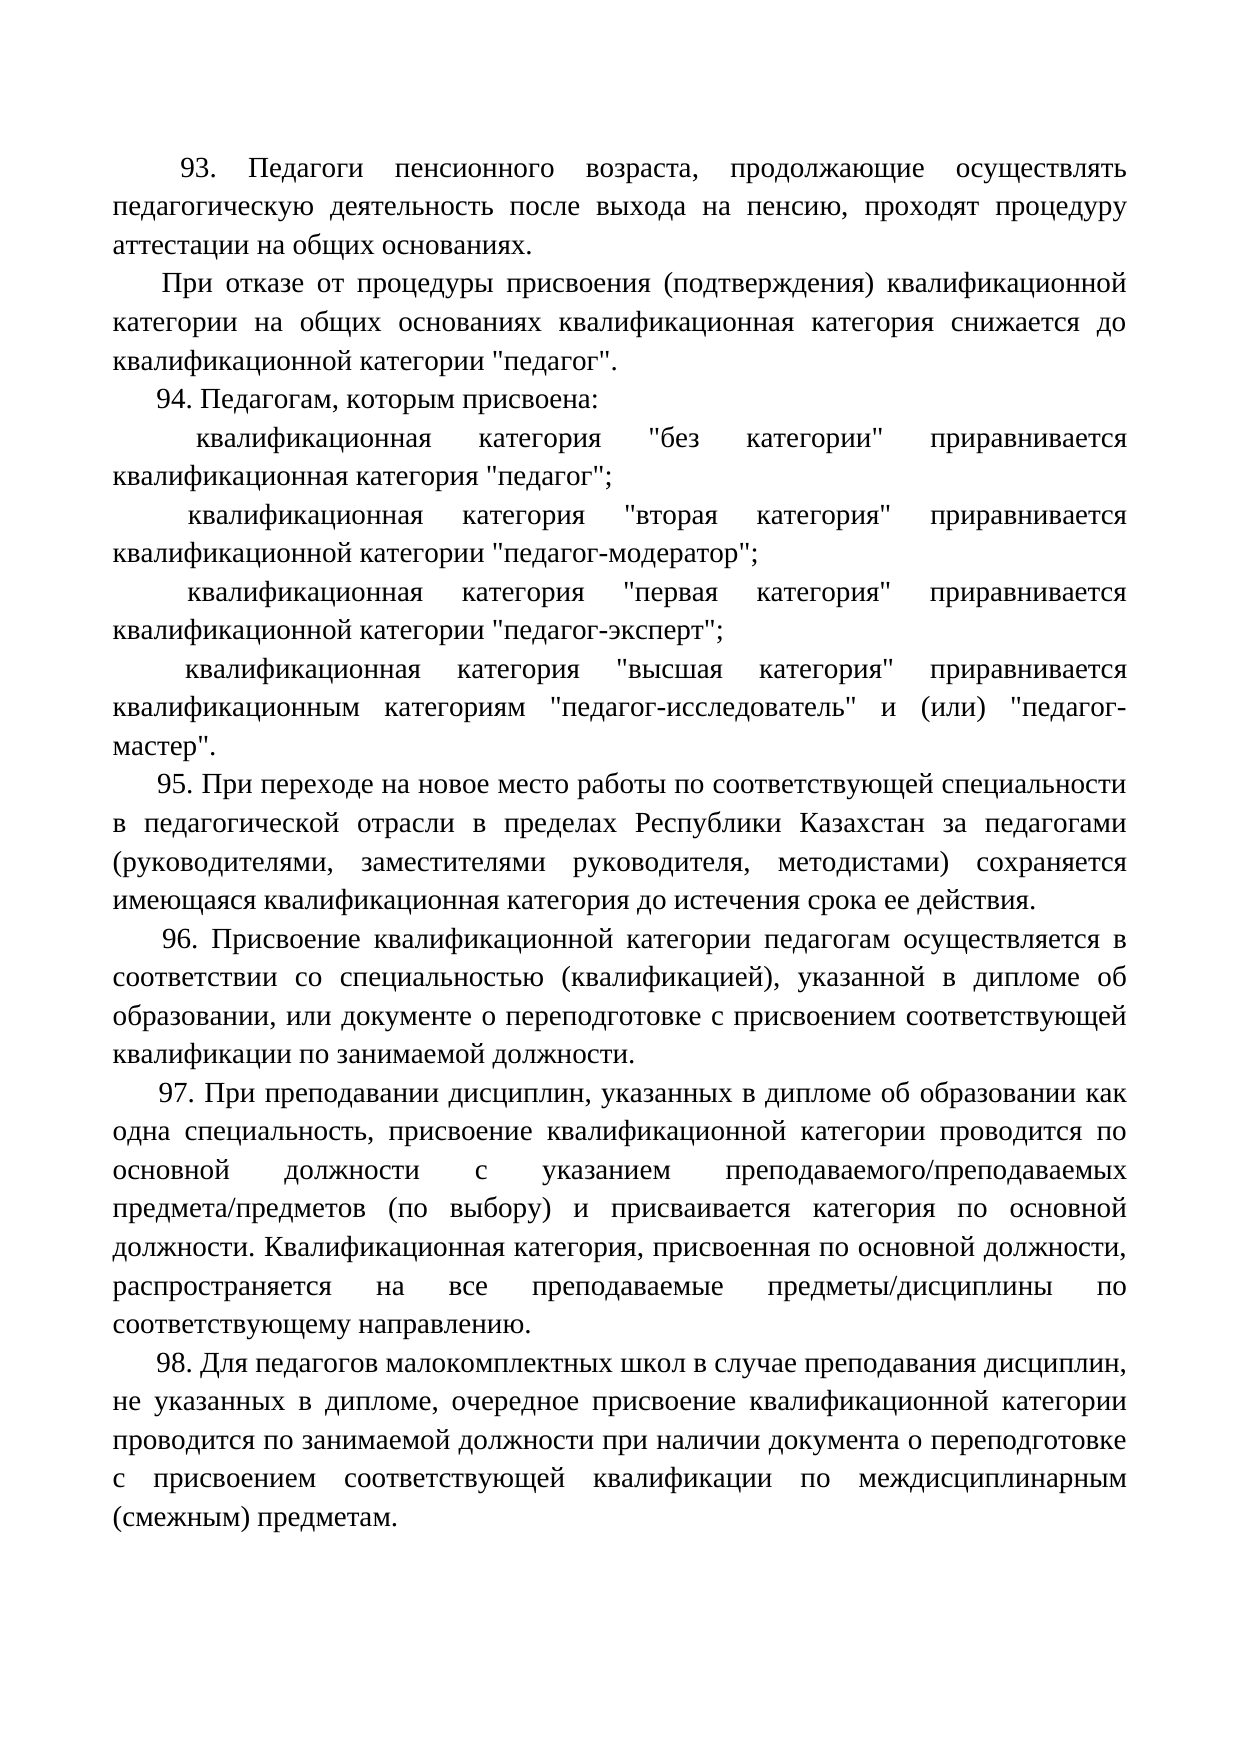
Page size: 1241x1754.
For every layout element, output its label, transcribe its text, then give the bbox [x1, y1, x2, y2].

text 95. При переходе на новое место работы по соответствующей специальности в педагогической отрасли в пределах Республики Казахстан за педагогами (руководителями, заместителями руководителя, методистами) сохраняется имеющаяся квалификационная категория до истечения срока ее действия. [112, 767, 1128, 916]
text 97. При преподавании дисциплин, указанных в дипломе об образовании как одна специальность, присвоение квалификационной категории проводится по основной должности с указанием преподаваемого/преподаваемых предмета/предметов (по выбору) и присваивается категория по основной должности. Квалификационная категория, присвоенная по основной должности, распространяется на все преподаваемые предметы/дисциплины по соответствующему направлению. [112, 1075, 1128, 1340]
text 93. Педагоги пенсионного возраста, продолжающие осуществлять педагогическую деятельность после выхода на пенсию, проходят процедуру аттестации на общих основаниях. [112, 150, 1128, 261]
text квалификационная категория "высшая категория" приравнивается квалификационным категориям "педагог-исследователь" и (или) "педагог-мастер". [112, 651, 1128, 762]
text квалификационная категория "без категории" приравнивается квалификационная категория "педагог"; [112, 420, 1128, 492]
text При отказе от процедуры присвоения (подтверждения) квалификационной категории на общих основаниях квалификационная категория снижается до квалификационной категории "педагог". [112, 266, 1128, 376]
text 94. Педагогам, которым присвоена: [112, 381, 1128, 415]
text квалификационная категория "вторая категория" приравнивается квалификационной категории "педагог-модератор"; [112, 497, 1128, 569]
text 96. Присвоение квалификационной категории педагогам осуществляется в соответствии со специальностью (квалификацией), указанной в дипломе об образовании, или документе о переподготовке с присвоением соответствующей квалификации по занимаемой должности. [112, 921, 1128, 1070]
text квалификационная категория "первая категория" приравнивается квалификационной категории "педагог-эксперт"; [112, 574, 1128, 646]
text 98. Для педагогов малокомплектных школ в случае преподавания дисциплин, не указанных в дипломе, очередное присвоение квалификационной категории проводится по занимаемой должности при наличии документа о переподготовке с присвоением соответствующей квалификации по междисциплинарным (смежным) предметам. [112, 1345, 1128, 1532]
